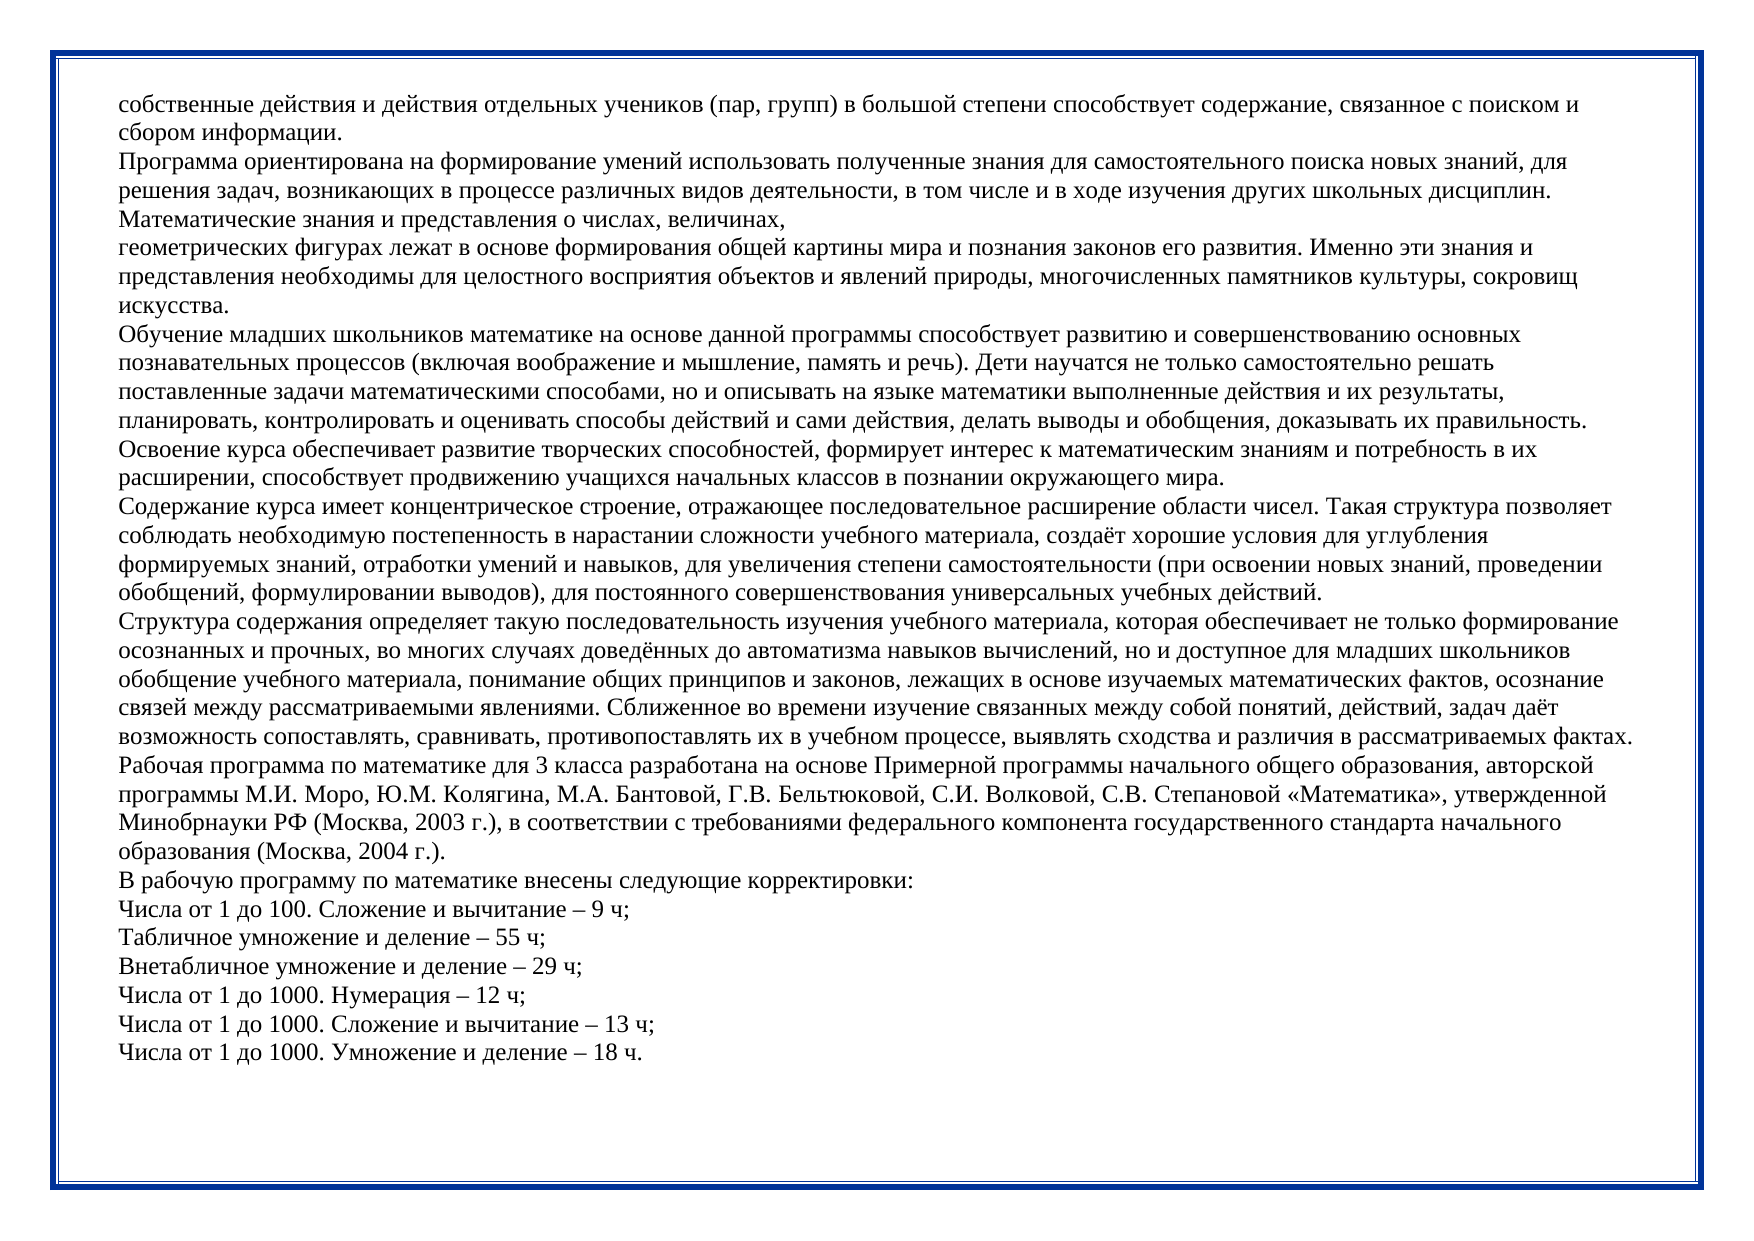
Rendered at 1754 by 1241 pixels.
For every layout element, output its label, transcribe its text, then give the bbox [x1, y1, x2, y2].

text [118, 89, 1636, 146]
text Табличное умножение и деление – 55 ч; [118, 922, 1636, 951]
text Числа от 1 до 1000. Нумерация – 12 ч; [118, 980, 1636, 1009]
text Рабочая программа по математике для 3 класса разработана на основе Примерной программы начального общего образования, авторской программы М.И. Моро, Ю.М. Колягина, М.А. Бантовой, Г.В. Бельтюковой, С.И. Волковой, С.В. Степановой «Математика», утвержденной Минобрнауки РФ (Москва, 2003 г.), в соответствии с требованиями федерального компонента государственного стандарта начального образования (Москва, 2004 г.). [118, 750, 1636, 865]
text Математические знания и представления о числах, величинах, геометрических фигурах лежат в основе формирования общей картины мира и познания законов его развития. Именно эти знания и представления необходимы для целостного восприятия объектов и явлений природы, многочисленных памятников культуры, сокровищ искусства. [118, 204, 1636, 319]
text Числа от 1 до 1000. Сложение и вычитание – 13 ч; [118, 1009, 1636, 1037]
text Внетабличное умножение и деление – 29 ч; [118, 951, 1636, 980]
text Числа от 1 до 100. Сложение и вычитание – 9 ч; [118, 894, 1636, 922]
text В рабочую программу по математике внесены следующие корректировки: [118, 865, 1636, 894]
text Числа от 1 до 1000. Умножение и деление – 18 ч. [118, 1037, 1636, 1066]
text Программа ориентирована на формирование умений использовать полученные знания для самостоятельного поиска новых знаний, для решения задач, возникающих в процессе различных видов деятельности, в том числе и в ходе изучения других школьных дисциплин. [118, 146, 1636, 204]
text Содержание курса имеет концентрическое строение, отражающее последовательное расширение области чисел. Такая структура позволяет соблюдать необходимую постепенность в нарастании сложности учебного материала, создаёт хорошие условия для углубления формируемых знаний, отработки умений и навыков, для увеличения степени самостоятельности (при освоении новых знаний, проведении обобщений, формулировании выводов), для постоянного совершенствования универсальных учебных действий. [118, 491, 1636, 606]
text Структура содержания определяет такую последовательность изучения учебного материала, которая обеспечивает не только формирование осознанных и прочных, во многих случаях доведённых до автоматизма навыков вычислений, но и доступное для младших школьников обобщение учебного материала, понимание общих принципов и законов, лежащих в основе изучаемых математических фактов, осознание связей между рассматриваемыми явлениями. Сближенное во времени изучение связанных между собой понятий, действий, задач даёт возможность сопоставлять, сравнивать, противопоставлять их в учебном процессе, выявлять сходства и различия в рассматриваемых фактах. [118, 606, 1636, 750]
text Обучение младших школьников математике на основе данной программы способствует развитию и совершенствованию основных познавательных процессов (включая воображение и мышление, память и речь). Дети научатся не только самостоятельно решать поставленные задачи математическими способами, но и описывать на языке математики выполненные действия и их результаты, планировать, контролировать и оценивать способы действий и сами действия, делать выводы и обобщения, доказывать их правильность. Освоение курса обеспечивает развитие творческих способностей, формирует интерес к математическим знаниям и потребность в их расширении, способствует продвижению учащихся начальных классов в познании окружающего мира. [118, 319, 1636, 491]
